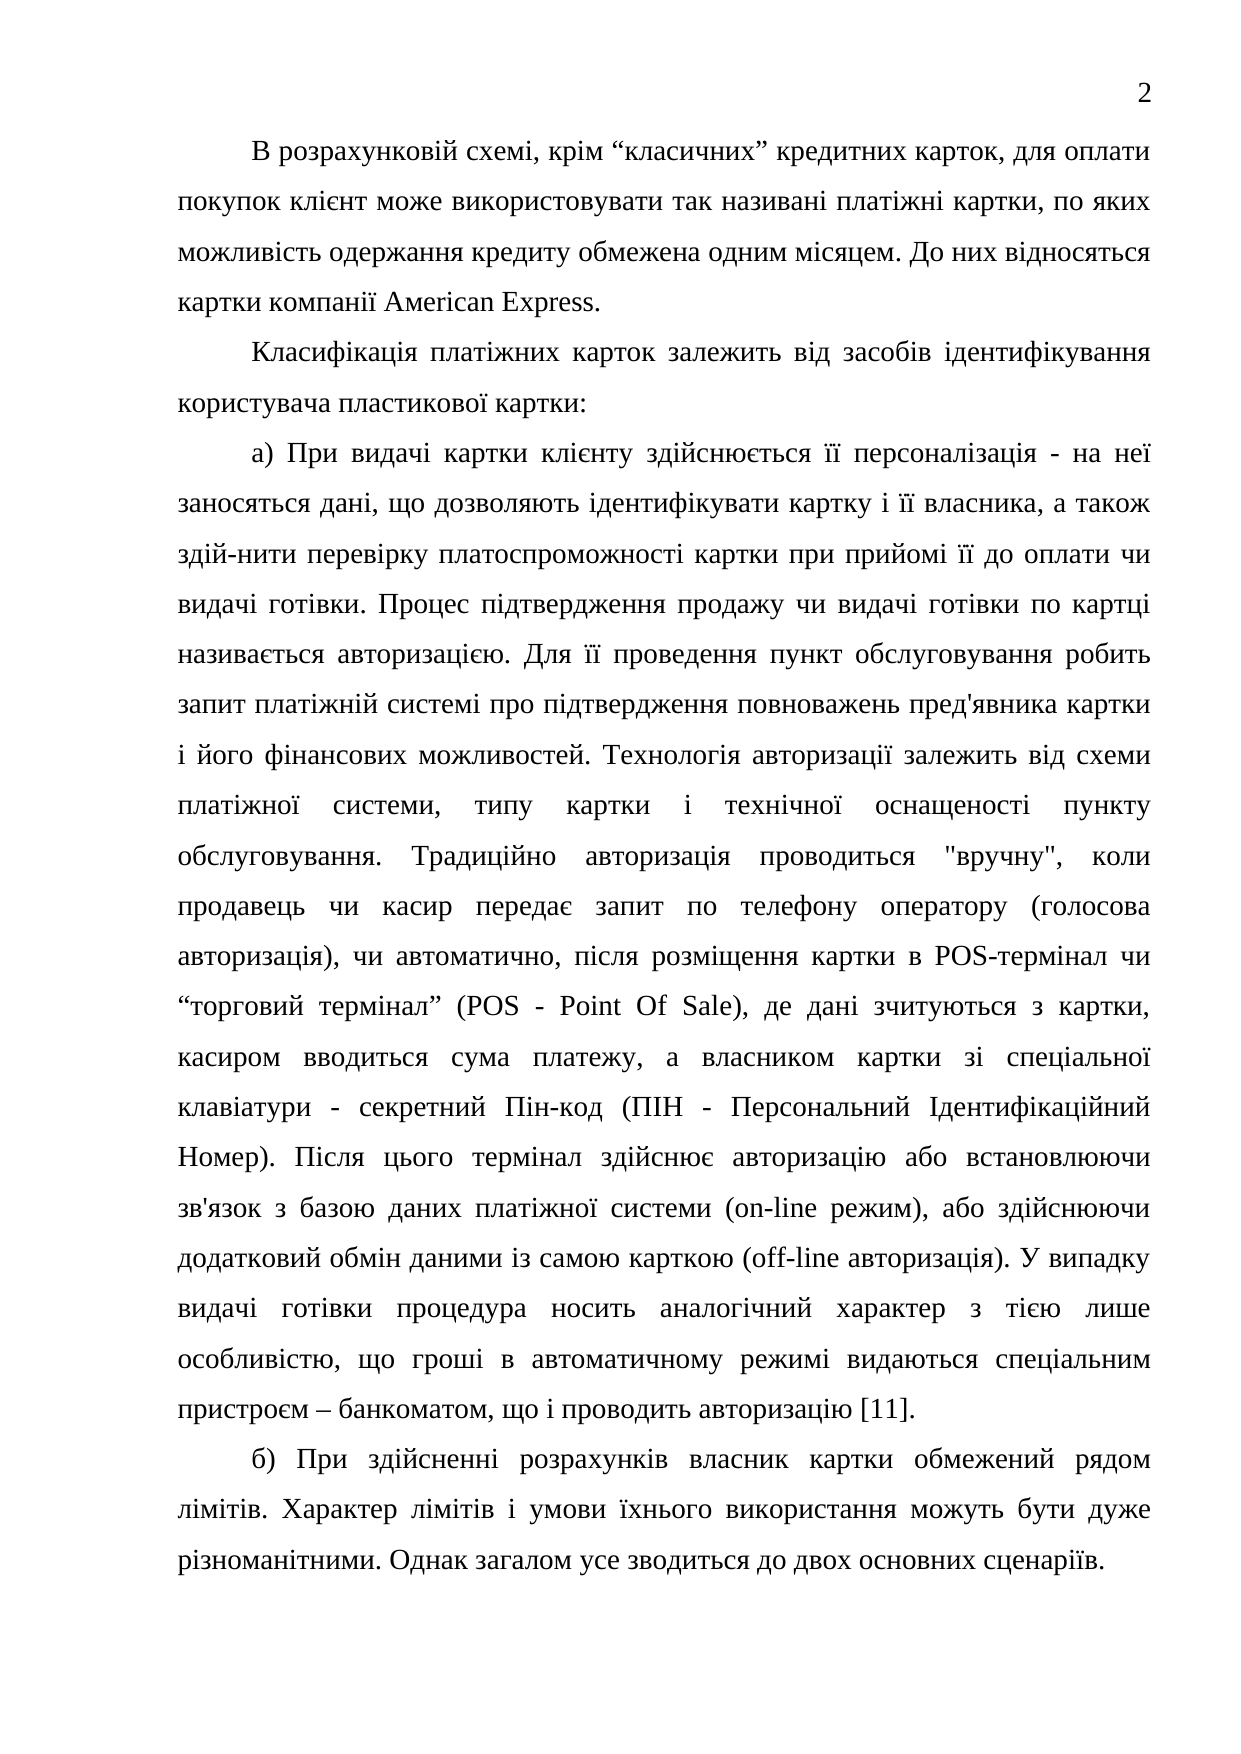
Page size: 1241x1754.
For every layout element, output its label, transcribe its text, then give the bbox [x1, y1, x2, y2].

text б) При здійсненні розрахунків власник картки обмежений рядом лімітів. Характер лімітів і умови їхнього використання можуть бути дуже різноманітними. Однак загалом усе зводиться до двох основних сценаріїв. [177, 1441, 1152, 1576]
text Класифікація платіжних карток залежить від засобів ідентифікування користувача пластикової картки: [177, 334, 1152, 418]
text В розрахунковій схемі, крім “класичних” кредитних карток, для оплати покупок клієнт може використовувати так називані платіжні картки, по яких можливість одержання кредиту обмежена одним місяцем. До них відносяться картки компанії Амеrісаn Ехрrеss. [177, 133, 1152, 318]
text а) При видачі картки клієнту здійснюється її персоналізація - на неї заносяться дані, що дозволяють ідентифікувати картку і її власника, а також здій-нити перевірку платоспроможності картки при прийомі її до оплати чи видачі готівки. Процес підтвердження продажу чи видачі готівки по картці називається авторизацією. Для її проведення пункт обслуговування робить запит платіжній системі про підтвердження повноважень пред'явника картки і його фінансових можливостей. Технологія авторизації залежить від схеми платіжної системи, типу картки і технічної оснащеності пункту обслуговування. Традиційно авторизація проводиться "вручну", коли продавець чи касир передає запит по телефону оператору (голосова авторизація), чи автоматично, після розміщення картки в POS-термінал чи “торговий термінал” (POS - Point Of Sale), де дані зчитуються з картки, касиром вводиться сума платежу, а власником картки зі спеціальної клавіатури - секретний Пін-код (ПІН - Персональний Ідентифікаційний Номер). Після цього термінал здійснює авторизацію або встановлюючи зв'язок з базою даних платіжної системи (on-line режим), або здійснюючи додатковий обмін даними із самою карткою (off-line авторизація). У випадку видачі готівки процедура носить аналогічний характер з тією лише особливістю, що гроші в автоматичному режимі видаються спеціальним пристроєм – банкоматом, що і проводить авторизацію [11]. [177, 435, 1152, 1424]
